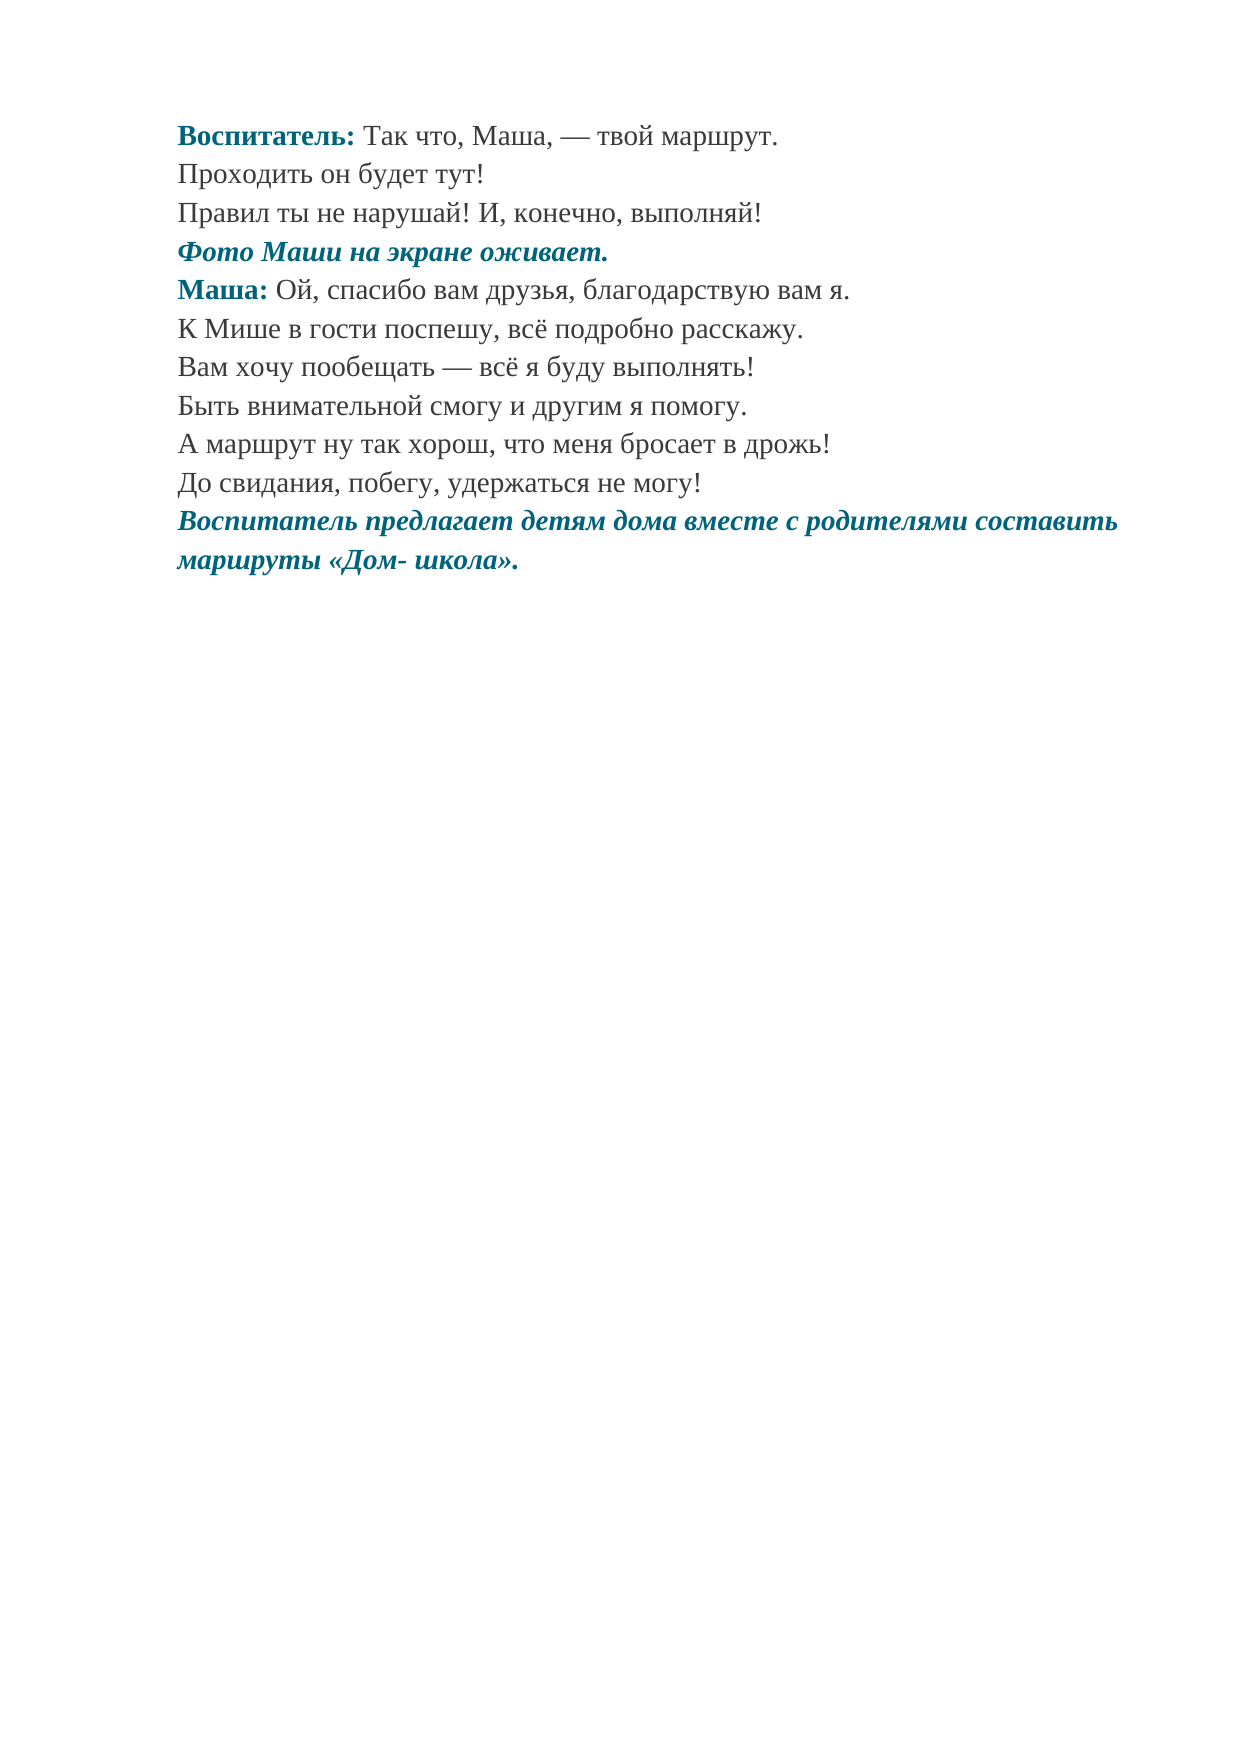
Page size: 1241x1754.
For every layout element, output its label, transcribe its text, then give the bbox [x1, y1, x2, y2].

text До свидания, побегу, удержаться не могу! [177, 465, 1152, 498]
text Воспитатель предлагает детям дома вместе с родителями составить маршруты «Дом- школа». [177, 503, 1152, 576]
text Быть внимательной смогу и другим я помогу. [177, 388, 1152, 421]
text Проходить он будет тут! [177, 157, 1152, 190]
text Воспитатель: Так что, Маша, — твой маршрут. [177, 118, 1152, 152]
text Правил ты не нарушай! И, конечно, выполняй! [177, 195, 1152, 229]
text Фото Маши на экране оживает. [177, 234, 1152, 267]
text Маша: Ой, спасибо вам друзья, благодарствую вам я. [177, 272, 1152, 306]
text К Мише в гости поспешу, всё подробно расскажу. [177, 311, 1152, 344]
text Вам хочу пообещать — всё я буду выполнять! [177, 349, 1152, 383]
text А маршрут ну так хорош, что меня бросает в дрожь! [177, 426, 1152, 460]
